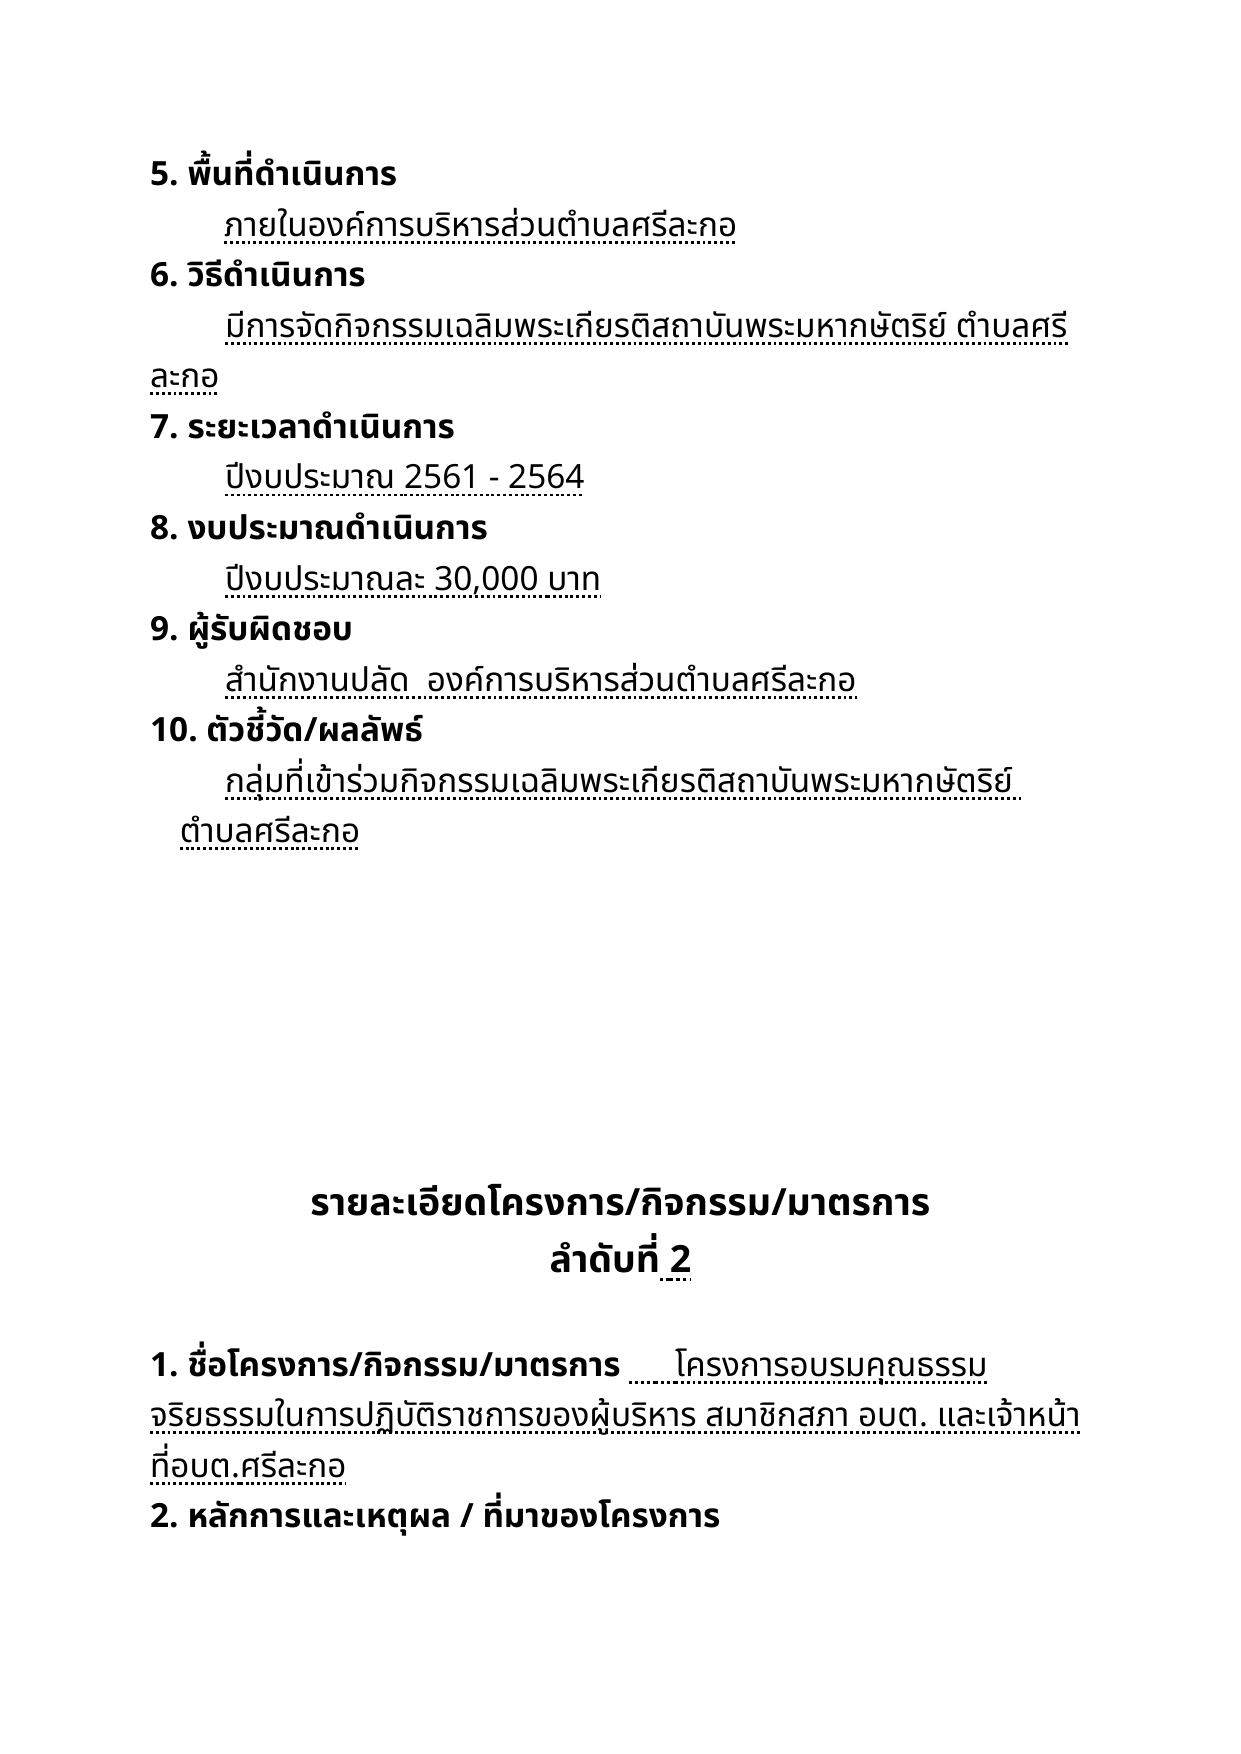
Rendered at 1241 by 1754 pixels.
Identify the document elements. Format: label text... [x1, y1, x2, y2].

text 6. วิธีดำเนินการ [150, 251, 1063, 302]
text 10. ตัวชี้วัด/ผลลัพธ์ [150, 706, 1063, 757]
text 5. พื้นที่ดำเนินการ [150, 150, 1063, 201]
text มีการจัดกิจกรรมเฉลิมพระเกียรติสถาบันพระมหากษัตริย์ ตำบลศรีละกอ [150, 302, 1093, 402]
text 8. งบประมาณดำเนินการ [150, 504, 1063, 554]
text ลำดับที่ 2 [150, 1232, 1090, 1289]
text 9. ผู้รับผิดชอบ [150, 605, 1063, 656]
text 7. ระยะเวลาดำเนินการ [150, 402, 1063, 453]
text ปีงบประมาณ 2561 - 2564 [150, 453, 1063, 504]
text ภายในองค์การบริหารส่วนตำบลศรีละกอ [224, 201, 1078, 251]
text 1. ชื่อโครงการ/กิจกรรม/มาตรการ โครงการอบรมคุณธรรมจริยธรรมในการปฏิบัติราชการของผู้บริหาร สมาชิกสภา อบต. และเจ้าหน้าที่อบต.ศรีละกอ [150, 1340, 1090, 1492]
text กลุ่มที่เข้าร่วมกิจกรรมเฉลิมพระเกียรติสถาบันพระมหากษัตริย์ ตำบลศรีละกอ [179, 757, 1090, 857]
text สำนักงานปลัด องค์การบริหารส่วนตำบลศรีละกอ [150, 656, 1063, 706]
text ปีงบประมาณละ 30,000 บาท [150, 554, 1063, 605]
text รายละเอียดโครงการ/กิจกรรม/มาตรการ [150, 1175, 1090, 1232]
text 2. หลักการและเหตุผล / ที่มาของโครงการ [150, 1492, 1090, 1543]
